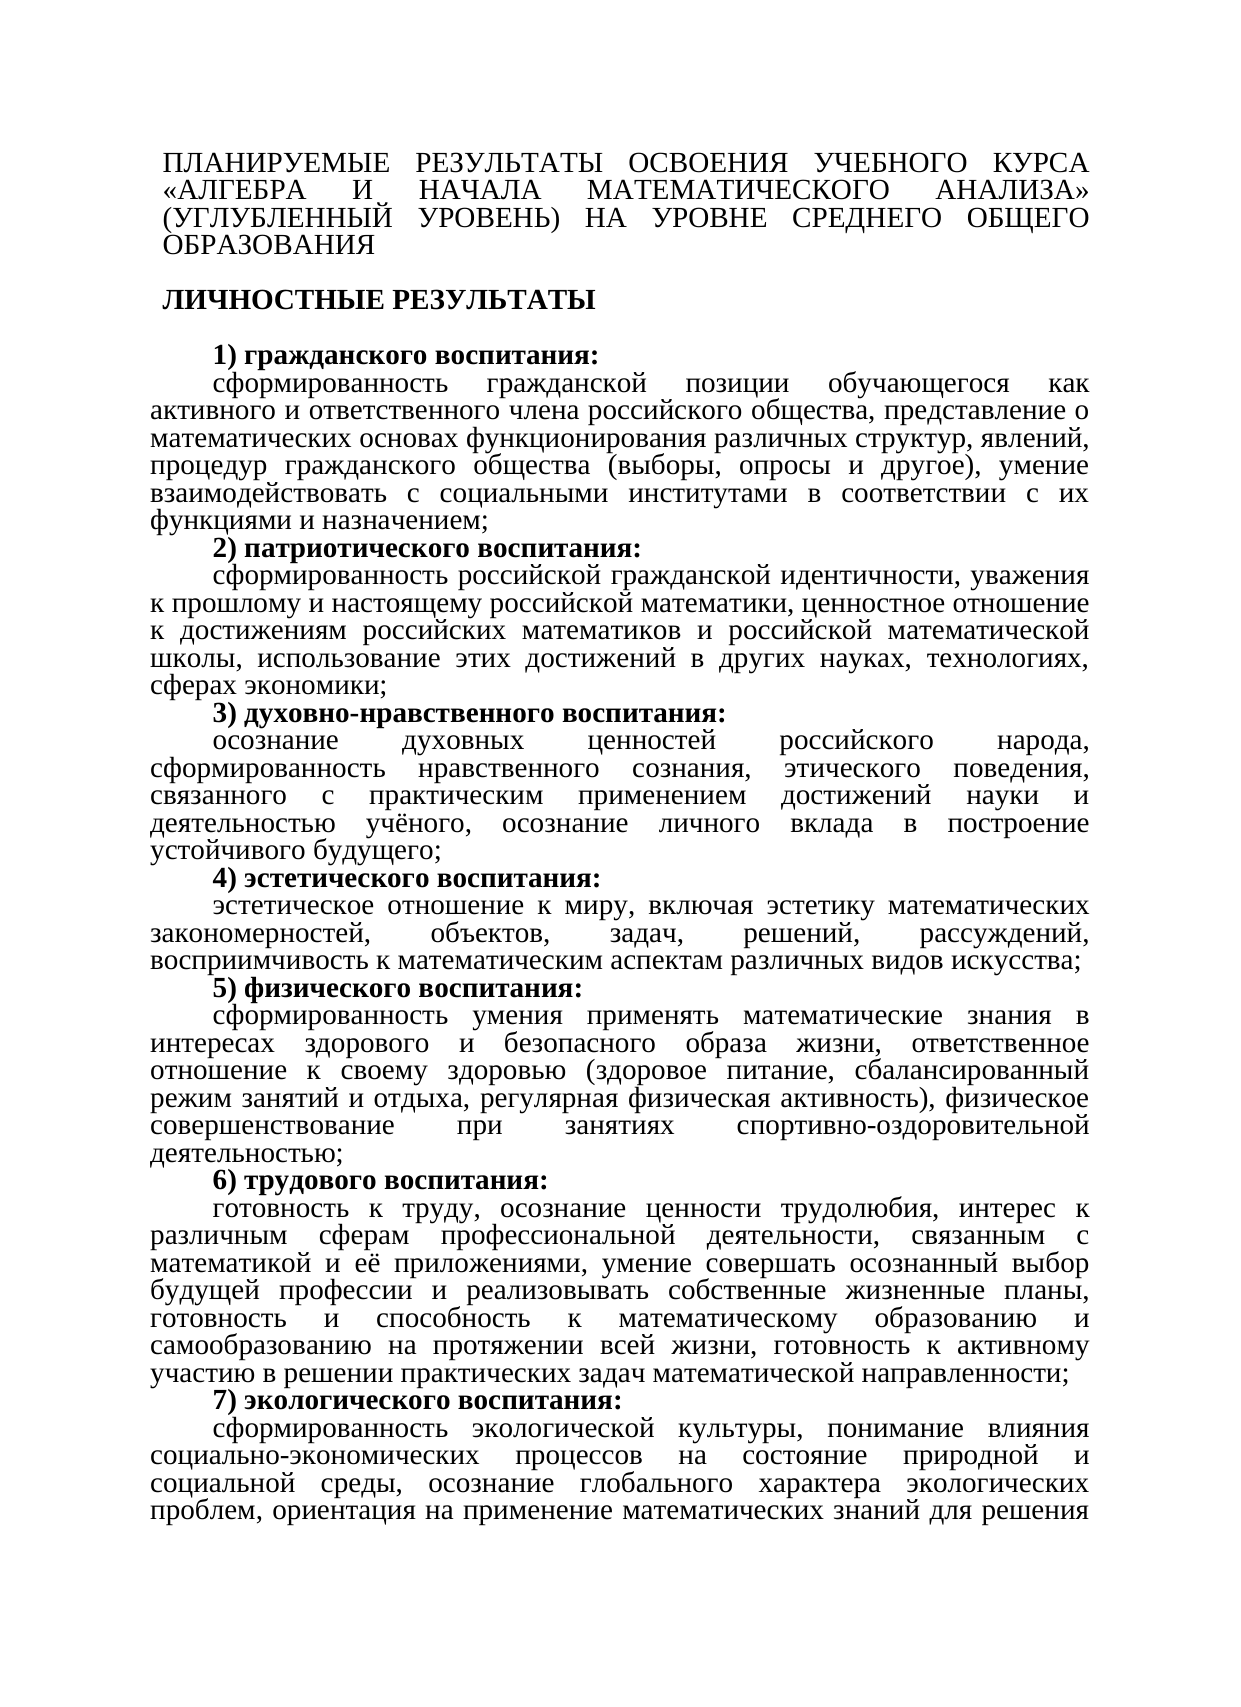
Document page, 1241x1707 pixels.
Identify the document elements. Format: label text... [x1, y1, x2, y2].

text готовность к труду, осознание ценности трудолюбия, интерес к различным сферам профессиональной деятельности, связанным с математикой и её приложениями, умение совершать осознанный выбор будущей профессии и реализовывать собственные жизненные планы, готовность и способность к математическому образованию и самообразованию на протяжении всей жизни, готовность к активному участию в решении практических задач математической направленности; [150, 1195, 1090, 1387]
text 4) эстетического воспитания: [150, 865, 1090, 892]
text 5) физического воспитания: [150, 975, 1090, 1002]
text ПЛАНИРУЕМЫЕ РЕЗУЛЬТАТЫ ОСВОЕНИЯ УЧЕБНОГО КУРСА «АЛГЕБРА И НАЧАЛА МАТЕМАТИЧЕСКОГО АНАЛИЗА» (УГЛУБЛЕННЫЙ УРОВЕНЬ) НА УРОВНЕ СРЕДНЕГО ОБЩЕГО ОБРАЗОВАНИЯ [162, 150, 1090, 260]
text 3) духовно-нравственного воспитания: [150, 700, 1090, 727]
text эстетическое отношение к миру, включая эстетику математических закономерностей, объектов, задач, решений, рассуждений, восприимчивость к математическим аспектам различных видов искусства; [150, 892, 1090, 975]
text 7) экологического воспитания: [150, 1387, 1090, 1415]
text осознание духовных ценностей российского народа, сформированность нравственного сознания, этического поведения, связанного с практическим применением достижений науки и деятельностью учёного, осознание личного вклада в построение устойчивого будущего; [150, 727, 1090, 865]
text сформированность российской гражданской идентичности, уважения к прошлому и настоящему российской математики, ценностное отношение к достижениям российских математиков и российской математической школы, использование этих достижений в других науках, технологиях, сферах экономики; [150, 562, 1090, 700]
text 1) гражданского воспитания: [150, 342, 1090, 370]
text сформированность умения применять математические знания в интересах здорового и безопасного образа жизни, ответственное отношение к своему здоровью (здоровое питание, сбалансированный режим занятий и отдыха, регулярная физическая активность), физическое совершенствование при занятиях спортивно-оздоровительной деятельностью; [150, 1002, 1090, 1167]
text сформированность гражданской позиции обучающегося как активного и ответственного члена российского общества, представление о математических основах функционирования различных структур, явлений, процедур гражданского общества (выборы, опросы и другое), умение взаимодействовать с социальными институтами в соответствии с их функциями и назначением; [150, 370, 1090, 535]
text ЛИЧНОСТНЫЕ РЕЗУЛЬТАТЫ [162, 287, 1090, 315]
text 6) трудового воспитания: [150, 1167, 1090, 1195]
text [150, 1415, 1090, 1525]
text 2) патриотического воспитания: [150, 535, 1090, 562]
